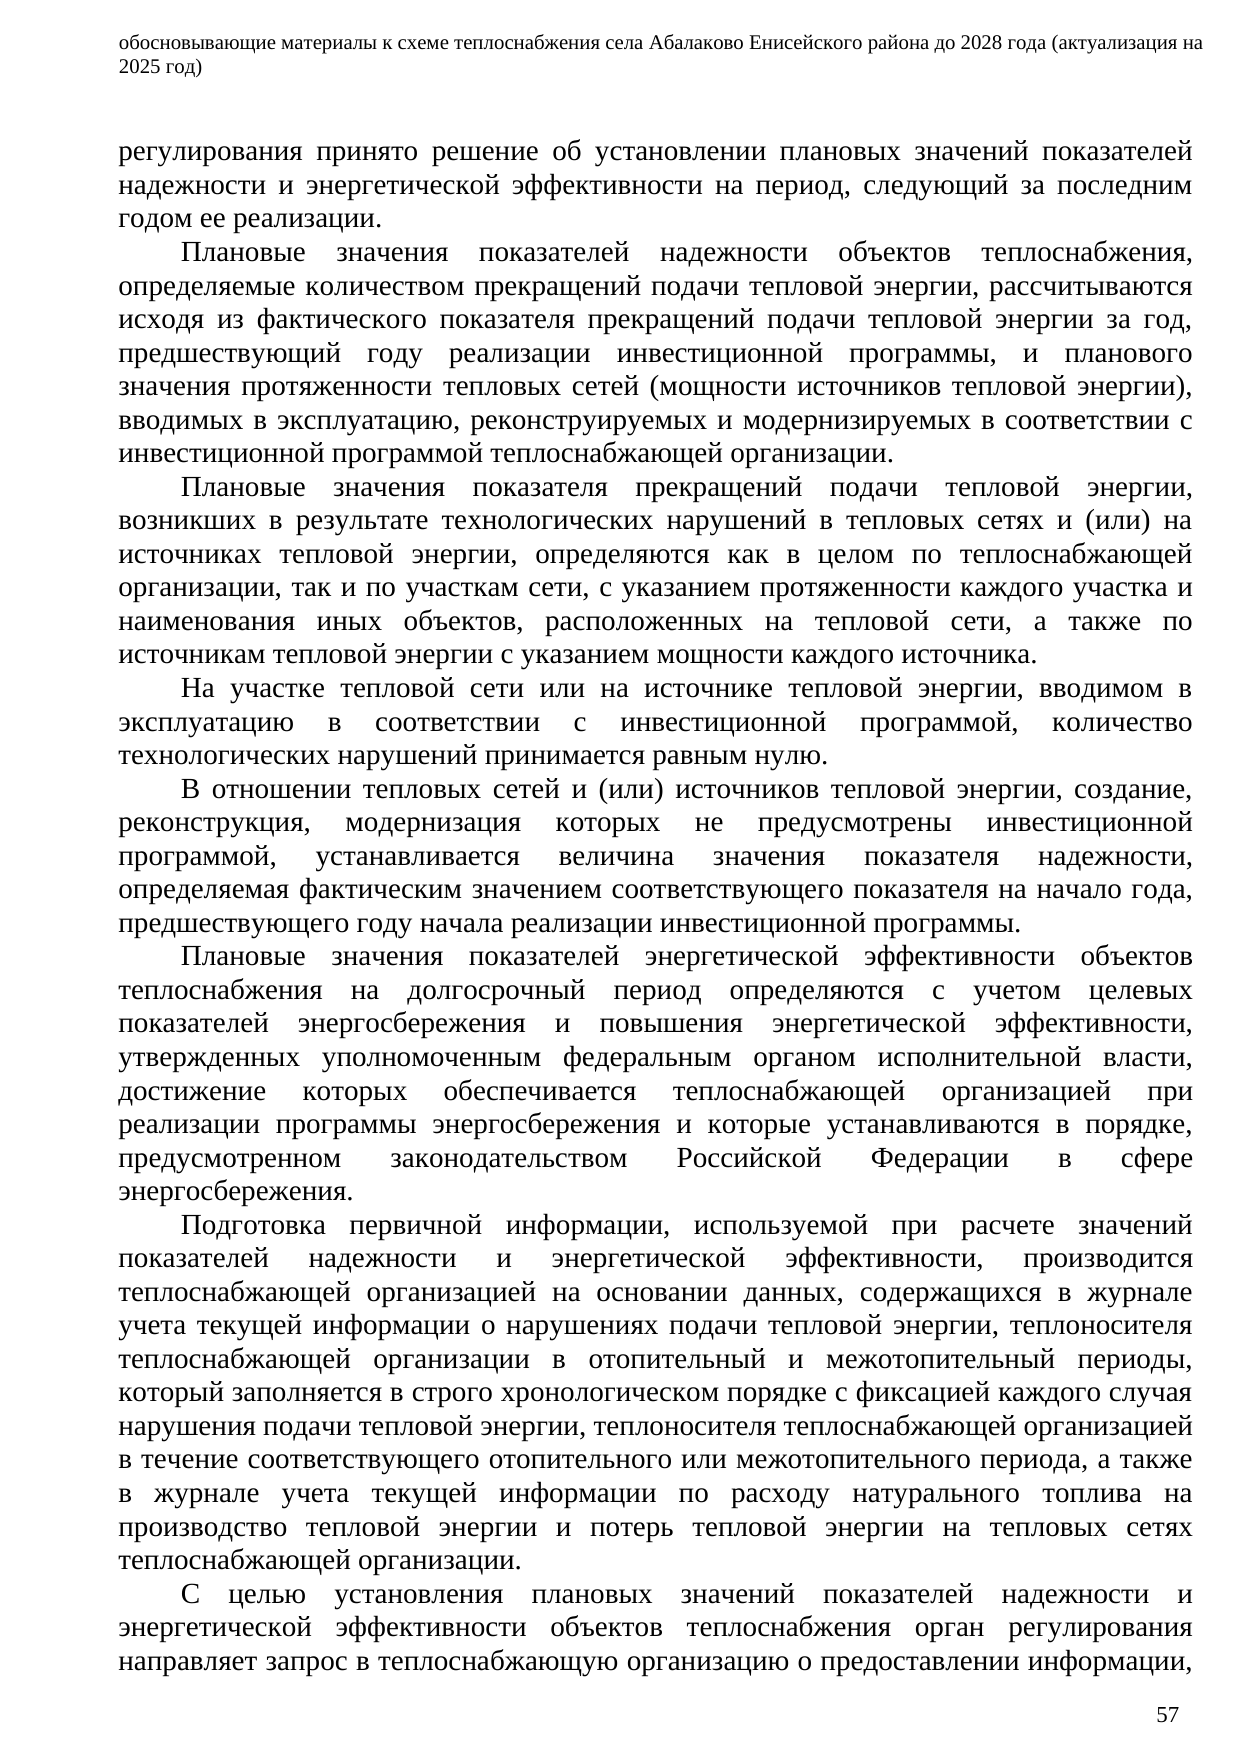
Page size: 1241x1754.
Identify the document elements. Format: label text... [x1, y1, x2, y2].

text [118, 133, 1194, 234]
text Подготовка первичной информации, используемой при расчете значений показателей надежности и энергетической эффективности, производится теплоснабжающей организацией на основании данных, содержащихся в журнале учета текущей информации о нарушениях подачи тепловой энергии, теплоносителя теплоснабжающей организации в отопительный и межотопительный периоды, который заполняется в строго хронологическом порядке с фиксацией каждого случая нарушения подачи тепловой энергии, теплоносителя теплоснабжающей организацией в течение соответствующего отопительного или межотопительного периода, а также в журнале учета текущей информации по расходу натурального топлива на производство тепловой энергии и потерь тепловой энергии на тепловых сетях теплоснабжающей организации. [118, 1207, 1194, 1576]
text Плановые значения показателя прекращений подачи тепловой энергии, возникших в результате технологических нарушений в тепловых сетях и (или) на источниках тепловой энергии, определяются как в целом по теплоснабжающей организации, так и по участкам сети, с указанием протяженности каждого участка и наименования иных объектов, расположенных на тепловой сети, а также по источникам тепловой энергии с указанием мощности каждого источника. [118, 469, 1194, 670]
text Плановые значения показателей надежности объектов теплоснабжения, определяемые количеством прекращений подачи тепловой энергии, рассчитываются исходя из фактического показателя прекращений подачи тепловой энергии за год, предшествующий году реализации инвестиционной программы, и планового значения протяженности тепловых сетей (мощности источников тепловой энергии), вводимых в эксплуатацию, реконструируемых и модернизируемых в соответствии с инвестиционной программой теплоснабжающей организации. [118, 234, 1194, 469]
text Плановые значения показателей энергетической эффективности объектов теплоснабжения на долгосрочный период определяются с учетом целевых показателей энергосбережения и повышения энергетической эффективности, утвержденных уполномоченным федеральным органом исполнительной власти, достижение которых обеспечивается теплоснабжающей организацией при реализации программы энергосбережения и которые устанавливаются в порядке, предусмотренном законодательством Российской Федерации в сфере энергосбережения. [118, 938, 1194, 1207]
text На участке тепловой сети или на источнике тепловой энергии, вводимом в эксплуатацию в соответствии с инвестиционной программой, количество технологических нарушений принимается равным нулю. [118, 670, 1194, 771]
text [118, 1576, 1194, 1676]
text В отношении тепловых сетей и (или) источников тепловой энергии, создание, реконструкция, модернизация которых не предусмотрены инвестиционной программой, устанавливается величина значения показателя надежности, определяемая фактическим значением соответствующего показателя на начало года, предшествующего году начала реализации инвестиционной программы. [118, 771, 1194, 938]
